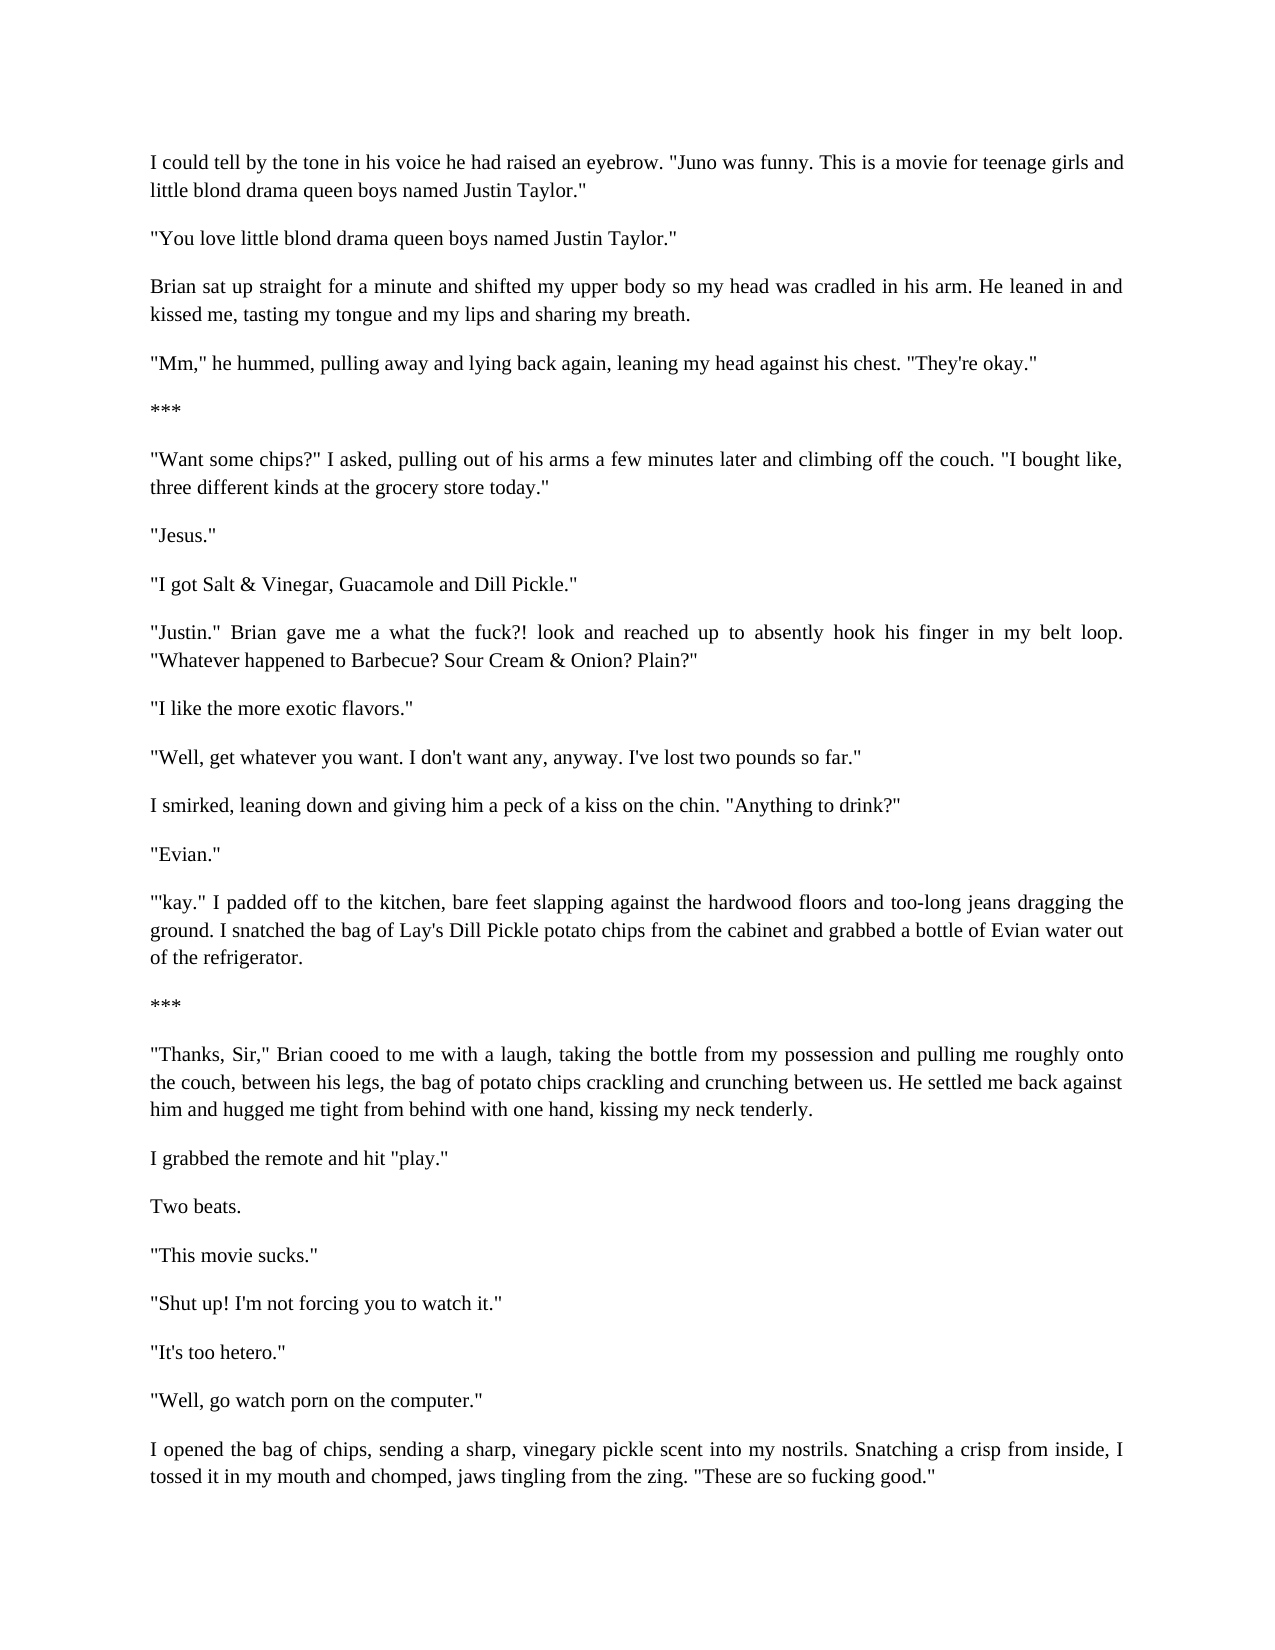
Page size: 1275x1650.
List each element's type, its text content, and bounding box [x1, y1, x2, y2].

text I grabbed the remote and hit "play." [150, 1146, 1125, 1170]
text *** [150, 994, 1125, 1018]
text "Well, get whatever you want. I don't want any, anyway. I've lost two pounds so far." [150, 745, 1125, 769]
text "Want some chips?" I asked, pulling out of his arms a few minutes later and climbing off the couch. "I bought like, three different kinds at the grocery store today." [150, 447, 1125, 499]
text "Shut up! I'm not forcing you to watch it." [150, 1291, 1125, 1315]
text "This movie sucks." [150, 1243, 1125, 1267]
text "I like the more exotic flavors." [150, 696, 1125, 720]
text I could tell by the tone in his voice he had raised an eyebrow. "Juno was funny. This is a movie for teenage girls and little blond drama queen boys named Justin Taylor." [150, 150, 1125, 202]
text Two beats. [150, 1194, 1125, 1218]
text "Justin." Brian gave me a what the fuck?! look and reached up to absently hook his finger in my belt loop. "Whatever happened to Barbecue? Sour Cream & Onion? Plain?" [150, 620, 1125, 672]
text "It's too hetero." [150, 1339, 1125, 1364]
text "Well, go watch porn on the computer." [150, 1388, 1125, 1412]
text *** [150, 399, 1125, 423]
text "Jesus." [150, 523, 1125, 547]
text "I got Salt & Vinegar, Guacamole and Dill Pickle." [150, 572, 1125, 596]
text "Thanks, Sir," Brian cooed to me with a laugh, taking the bottle from my possession and pulling me roughly onto the couch, between his legs, the bag of potato chips crackling and crunching between us. He settled me back against him and hugged me tight from behind with one hand, kissing my neck tenderly. [150, 1042, 1125, 1121]
text I opened the bag of chips, sending a sharp, vinegary pickle scent into my nostrils. Snatching a crisp from inside, I tossed it in my mouth and chomped, jaws tingling from the zing. "These are so fucking good." [150, 1436, 1125, 1488]
text "Mm," he hummed, pulling away and lying back again, leaning my head against his chest. "They're okay." [150, 351, 1125, 374]
text "Evian." [150, 842, 1125, 866]
text "'kay." I padded off to the kitchen, bare feet slapping against the hardwood floors and too-long jeans dragging the ground. I snatched the bag of Lay's Dill Pickle potato chips from the cabinet and grabbed a bottle of Evian water out of the refrigerator. [150, 890, 1125, 969]
text "You love little blond drama queen boys named Justin Taylor." [150, 226, 1125, 250]
text Brian sat up straight for a minute and shifted my upper body so my head was cradled in his arm. He leaned in and kissed me, tasting my tongue and my lips and sharing my breath. [150, 274, 1125, 326]
text I smirked, leaning down and giving him a peck of a kiss on the chin. "Anything to drink?" [150, 793, 1125, 817]
